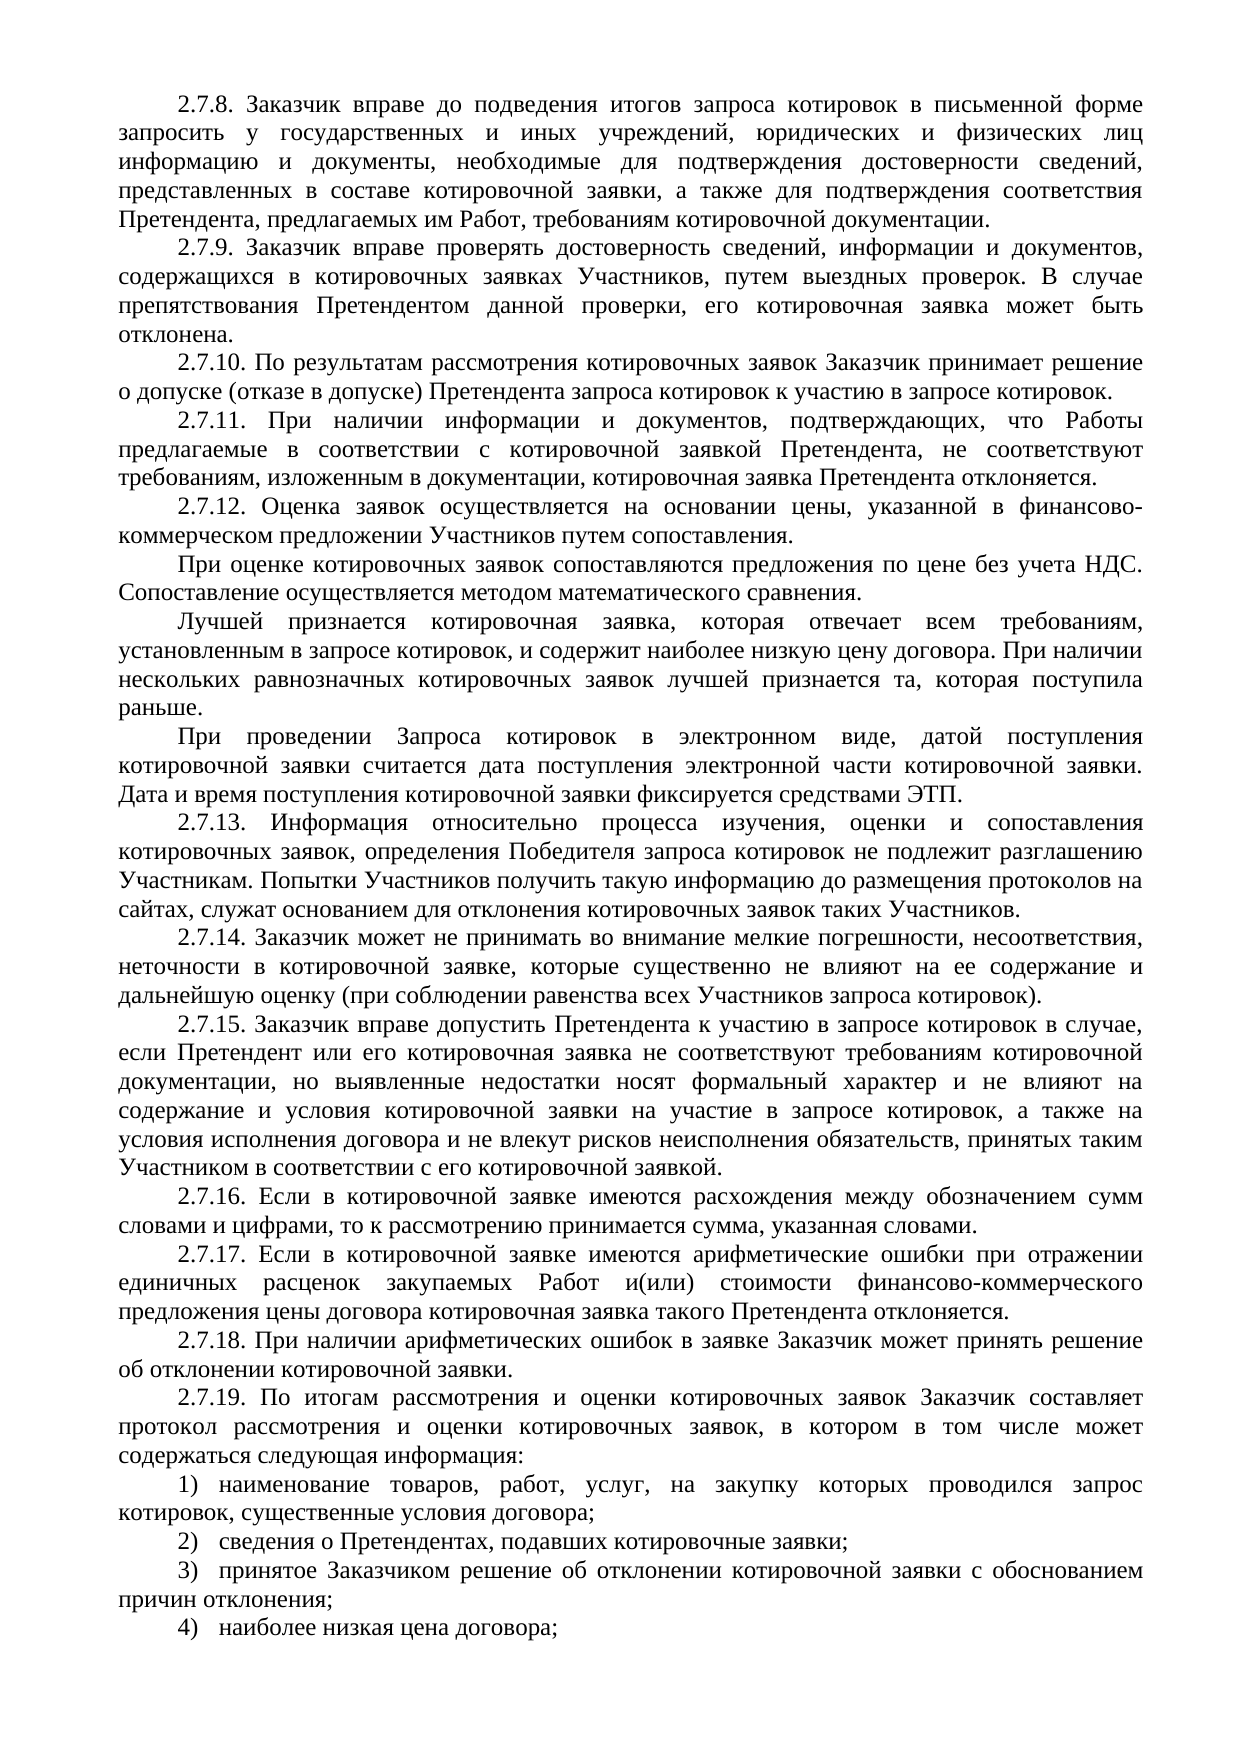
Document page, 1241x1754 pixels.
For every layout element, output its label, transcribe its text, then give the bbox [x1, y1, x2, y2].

text 2.7.12. Оценка заявок осуществляется на основании цены, указанной в финансово-коммерческом предложении Участников путем сопоставления. [118, 491, 1144, 549]
text Лучшей признается котировочная заявка, которая отвечает всем требованиям, установленным в запросе котировок, и содержит наиболее низкую цену договора. При наличии нескольких равнозначных котировочных заявок лучшей признается та, которая поступила раньше. [118, 606, 1144, 721]
text 2.7.18. При наличии арифметических ошибок в заявке Заказчик может принять решение об отклонении котировочной заявки. [118, 1325, 1144, 1382]
list наименование товаров, работ, услуг, на закупку которых проводился запрос котировок, существенные условия договора; [118, 1469, 1144, 1526]
text 2.7.17. Если в котировочной заявке имеются арифметические ошибки при отражении единичных расценок закупаемых Работ и(или) стоимости финансово-коммерческого предложения цены договора котировочная заявка такого Претендента отклоняется. [118, 1239, 1144, 1325]
text При оценке котировочных заявок сопоставляются предложения по цене без учета НДС. Сопоставление осуществляется методом математического сравнения. [118, 549, 1144, 606]
text 2.7.19. По итогам рассмотрения и оценки котировочных заявок Заказчик составляет протокол рассмотрения и оценки котировочных заявок, в котором в том числе может содержаться следующая информация: [118, 1382, 1144, 1469]
list сведения о Претендентах, подавших котировочные заявки; [118, 1526, 1144, 1555]
text 2.7.15. Заказчик вправе допустить Претендента к участию в запросе котировок в случае, если Претендент или его котировочная заявка не соответствуют требованиям котировочной документации, но выявленные недостатки носят формальный характер и не влияют на содержание и условия котировочной заявки на участие в запросе котировок, а также на условия исполнения договора и не влекут рисков неисполнения обязательств, принятых таким Участником в соответствии с его котировочной заявкой. [118, 1009, 1144, 1181]
text 2.7.10. По результатам рассмотрения котировочных заявок Заказчик принимает решение о допуске (отказе в допуске) Претендента запроса котировок к участию в запросе котировок. [118, 347, 1144, 405]
text 2.7.14. Заказчик может не принимать во внимание мелкие погрешности, несоответствия, неточности в котировочной заявке, которые существенно не влияют на ее содержание и дальнейшую оценку (при соблюдении равенства всех Участников запроса котировок). [118, 922, 1144, 1009]
text 2.7.9. Заказчик вправе проверять достоверность сведений, информации и документов, содержащихся в котировочных заявках Участников, путем выездных проверок. В случае препятствования Претендентом данной проверки, его котировочная заявка может быть отклонена. [118, 232, 1144, 347]
text 2.7.8. Заказчик вправе до подведения итогов запроса котировок в письменной форме запросить у государственных и иных учреждений, юридических и физических лиц информацию и документы, необходимые для подтверждения достоверности сведений, представленных в составе котировочной заявки, а также для подтверждения соответствия Претендента, предлагаемых им Работ, требованиям котировочной документации. [118, 89, 1144, 232]
text 2.7.13. Информация относительно процесса изучения, оценки и сопоставления котировочных заявок, определения Победителя запроса котировок не подлежит разглашению Участникам. Попытки Участников получить такую информацию до размещения протоколов на сайтах, служат основанием для отклонения котировочных заявок таких Участников. [118, 807, 1144, 922]
text 2.7.16. Если в котировочной заявке имеются расхождения между обозначением сумм словами и цифрами, то к рассмотрению принимается сумма, указанная словами. [118, 1181, 1144, 1239]
text 2.7.11. При наличии информации и документов, подтверждающих, что Работы предлагаемые в соответствии с котировочной заявкой Претендента, не соответствуют требованиям, изложенным в документации, котировочная заявка Претендента отклоняется. [118, 405, 1144, 491]
text При проведении Запроса котировок в электронном виде, датой поступления котировочной заявки считается дата поступления электронной части котировочной заявки. Дата и время поступления котировочной заявки фиксируется средствами ЭТП. [118, 721, 1144, 807]
list наиболее низкая цена договора; [118, 1612, 1144, 1641]
list принятое Заказчиком решение об отклонении котировочной заявки с обоснованием причин отклонения; [118, 1555, 1144, 1612]
